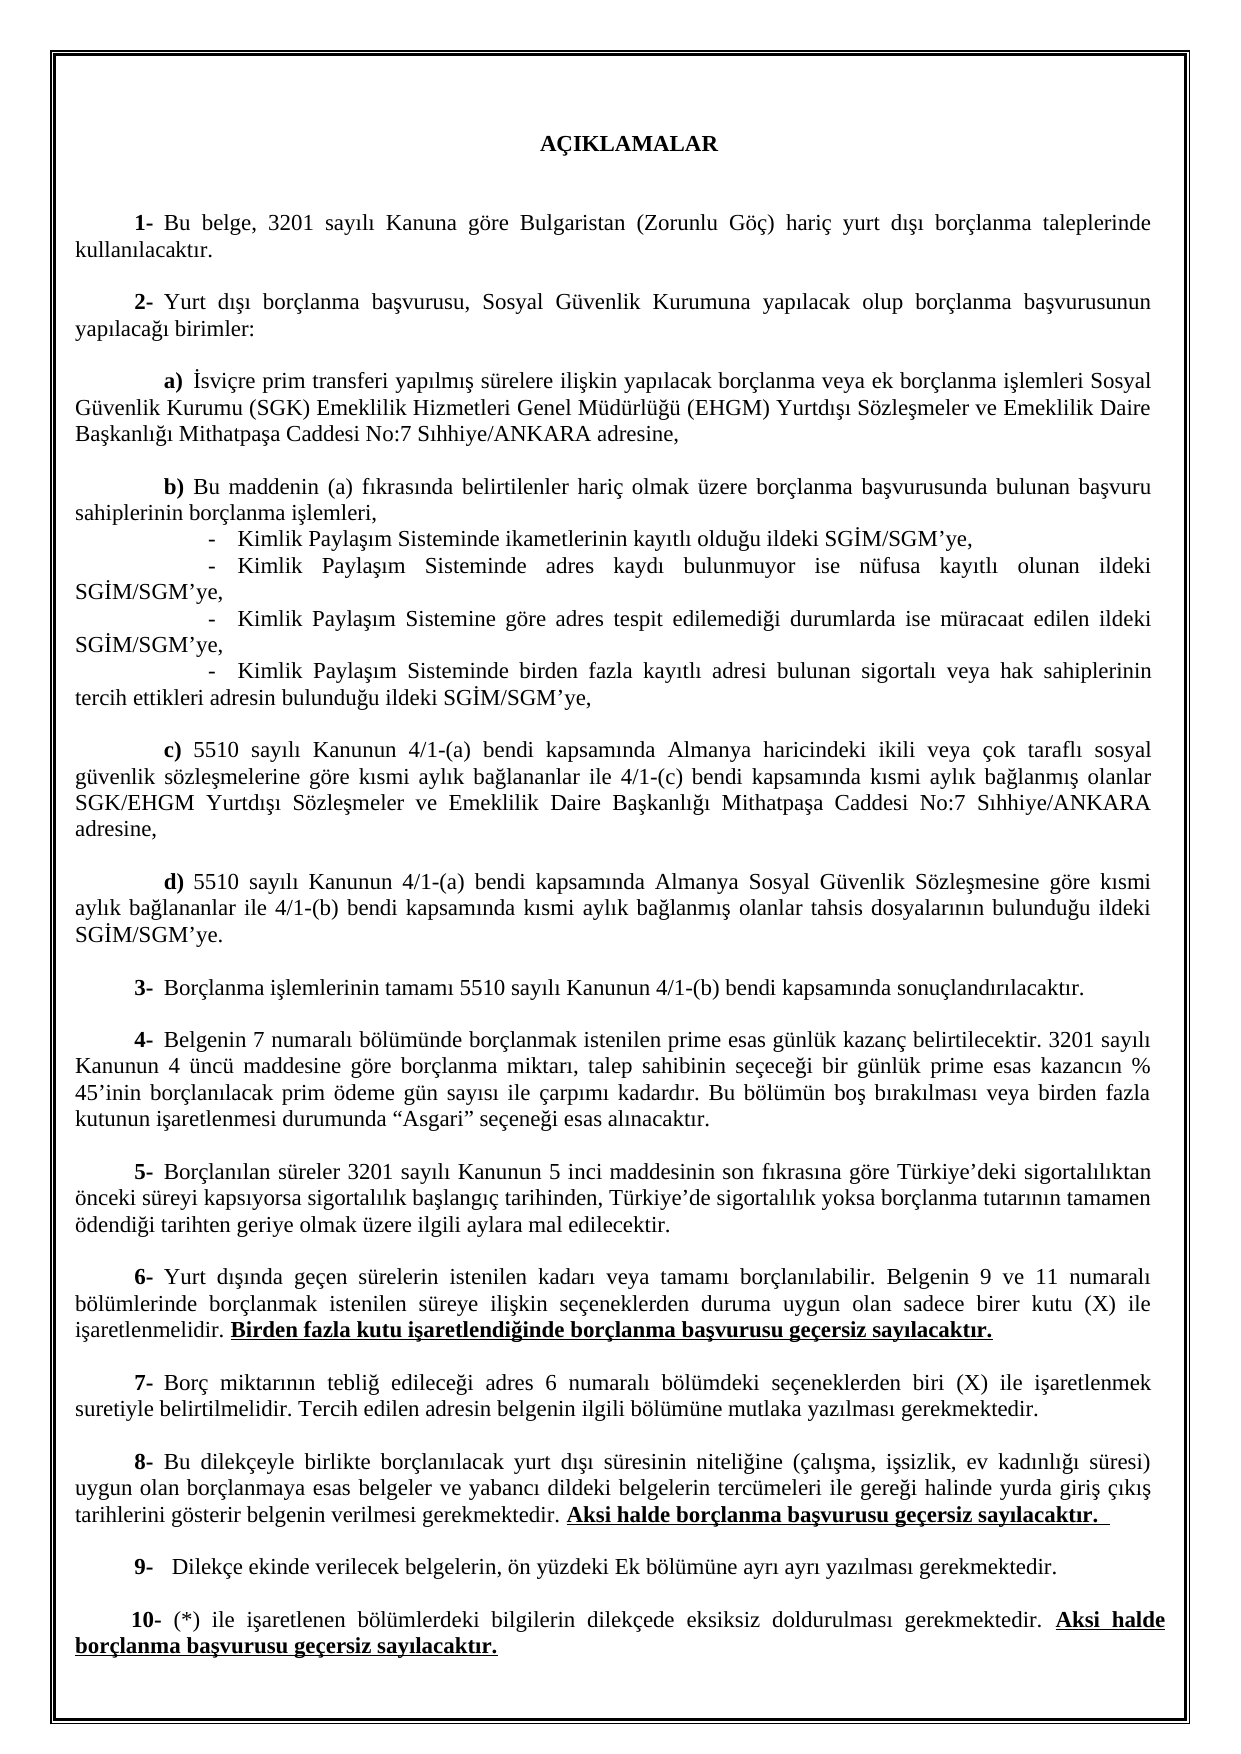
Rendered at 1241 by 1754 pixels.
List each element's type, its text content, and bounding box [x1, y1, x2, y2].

text 10- (*) ile işaretlenen bölümlerdeki bilgilerin dilekçede eksiksiz doldurulması gerekmektedir. Aksi halde borçlanma başvurusu geçersiz sayılacaktır. [75, 1606, 1165, 1659]
list Kimlik Paylaşım Sisteminde birden fazla kayıtlı adresi bulunan sigortalı veya hak sahiplerinin tercih ettikleri adresin bulunduğu ildeki SGİM/SGM’ye, [75, 657, 1153, 710]
list Bu belge, 3201 sayılı Kanuna göre Bulgaristan (Zorunlu Göç) hariç yurt dışı borçlanma taleplerinde kullanılacaktır. [75, 209, 1153, 262]
list Bu maddenin (a) fıkrasında belirtilenler hariç olmak üzere borçlanma başvurusunda bulunan başvuru sahiplerinin borçlanma işlemleri, [75, 473, 1153, 526]
list İsviçre prim transferi yapılmış sürelere ilişkin yapılacak borçlanma veya ek borçlanma işlemleri Sosyal Güvenlik Kurumu (SGK) Emeklilik Hizmetleri Genel Müdürlüğü (EHGM) Yurtdışı Sözleşmeler ve Emeklilik Daire Başkanlığı Mithatpaşa Caddesi No:7 Sıhhiye/ANKARA adresine, [75, 367, 1153, 446]
list Dilekçe ekinde verilecek belgelerin, ön yüzdeki Ek bölümüne ayrı ayrı yazılması gerekmektedir. [134, 1553, 1165, 1580]
list Kimlik Paylaşım Sisteminde adres kaydı bulunmuyor ise nüfusa kayıtlı olunan ildeki SGİM/SGM’ye, [75, 552, 1153, 604]
text AÇIKLAMALAR [75, 130, 1153, 157]
list 5510 sayılı Kanunun 4/1-(a) bendi kapsamında Almanya haricindeki ikili veya çok taraflı sosyal güvenlik sözleşmelerine göre kısmi aylık bağlananlar ile 4/1-(c) bendi kapsamında kısmi aylık bağlanmış olanlar SGK/EHGM Yurtdışı Sözleşmeler ve Emeklilik Daire Başkanlığı Mithatpaşa Caddesi No:7 Sıhhiye/ANKARA adresine, [75, 736, 1153, 842]
list Yurt dışında geçen sürelerin istenilen kadarı veya tamamı borçlanılabilir. Belgenin 9 ve 11 numaralı bölümlerinde borçlanmak istenilen süreye ilişkin seçeneklerden duruma uygun olan sadece birer kutu (X) ile işaretlenmelidir. Birden fazla kutu işaretlendiğinde borçlanma başvurusu geçersiz sayılacaktır. [75, 1263, 1153, 1342]
list Kimlik Paylaşım Sisteminde ikametlerinin kayıtlı olduğu ildeki SGİM/SGM’ye, [75, 526, 1153, 552]
list Kimlik Paylaşım Sistemine göre adres tespit edilemediği durumlarda ise müracaat edilen ildeki SGİM/SGM’ye, [75, 604, 1153, 657]
list Bu dilekçeyle birlikte borçlanılacak yurt dışı süresinin niteliğine (çalışma, işsizlik, ev kadınlığı süresi) uygun olan borçlanmaya esas belgeler ve yabancı dildeki belgelerin tercümeleri ile gereği halinde yurda giriş çıkış tarihlerini gösterir belgenin verilmesi gerekmektedir. Aksi halde borçlanma başvurusu geçersiz sayılacaktır. [75, 1448, 1153, 1527]
list Borçlanma işlemlerinin tamamı 5510 sayılı Kanunun 4/1-(b) bendi kapsamında sonuçlandırılacaktır. [75, 973, 1153, 1000]
list Yurt dışı borçlanma başvurusu, Sosyal Güvenlik Kurumuna yapılacak olup borçlanma başvurusunun yapılacağı birimler: [75, 288, 1153, 341]
list Borçlanılan süreler 3201 sayılı Kanunun 5 inci maddesinin son fıkrasına göre Türkiye’deki sigortalılıktan önceki süreyi kapsıyorsa sigortalılık başlangıç tarihinden, Türkiye’de sigortalılık yoksa borçlanma tutarının tamamen ödendiği tarihten geriye olmak üzere ilgili aylara mal edilecektir. [75, 1158, 1153, 1237]
list Belgenin 7 numaralı bölümünde borçlanmak istenilen prime esas günlük kazanç belirtilecektir. 3201 sayılı Kanunun 4 üncü maddesine göre borçlanma miktarı, talep sahibinin seçeceği bir günlük prime esas kazancın % 45’inin borçlanılacak prim ödeme gün sayısı ile çarpımı kadardır. Bu bölümün boş bırakılması veya birden fazla kutunun işaretlenmesi durumunda “Asgari” seçeneği esas alınacaktır. [75, 1026, 1153, 1132]
list 5510 sayılı Kanunun 4/1-(a) bendi kapsamında Almanya Sosyal Güvenlik Sözleşmesine göre kısmi aylık bağlananlar ile 4/1-(b) bendi kapsamında kısmi aylık bağlanmış olanlar tahsis dosyalarının bulunduğu ildeki SGİM/SGM’ye. [75, 868, 1153, 947]
list Borç miktarının tebliğ edileceği adres 6 numaralı bölümdeki seçeneklerden biri (X) ile işaretlenmek suretiyle belirtilmelidir. Tercih edilen adresin belgenin ilgili bölümüne mutlaka yazılması gerekmektedir. [75, 1369, 1153, 1422]
